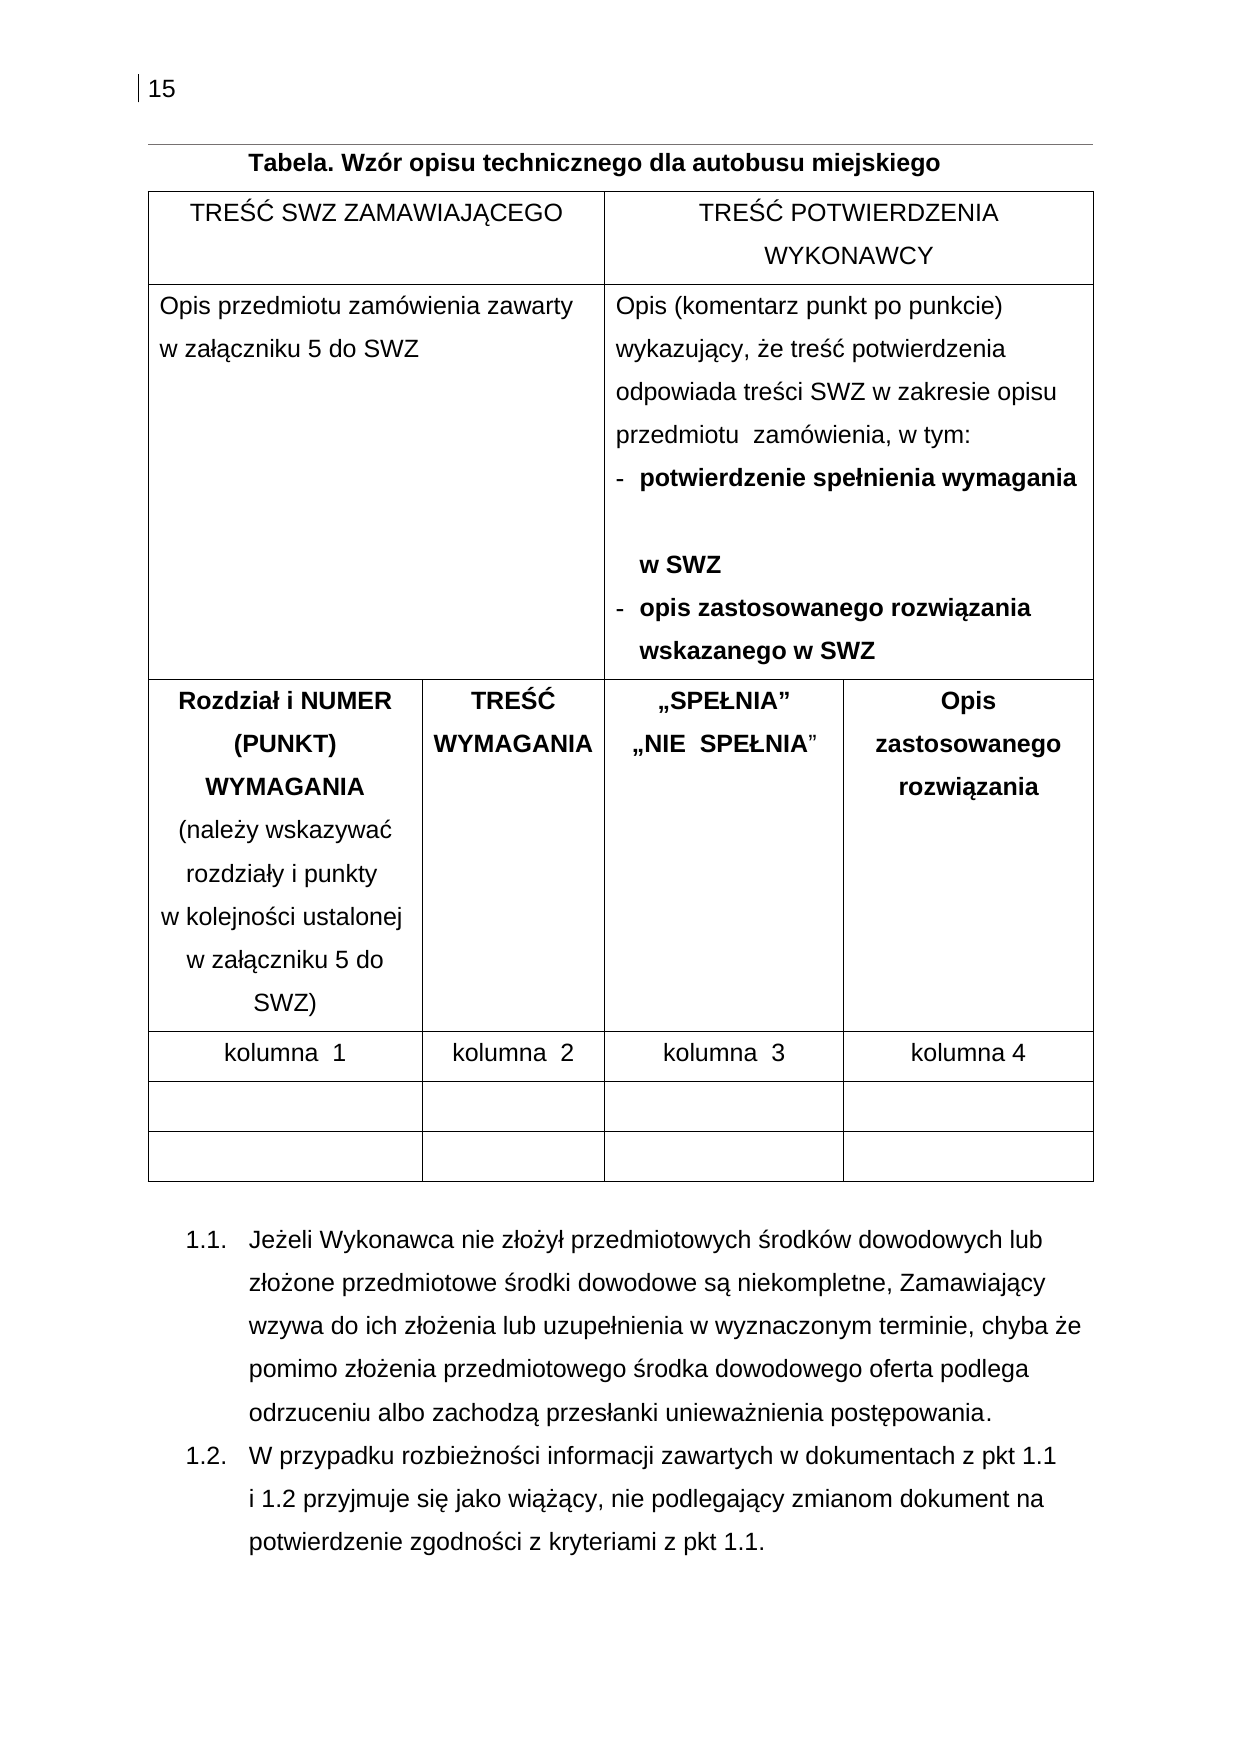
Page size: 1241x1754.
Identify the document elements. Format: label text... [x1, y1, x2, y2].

table_cell Opis (komentarz punkt po punkcie) wykazujący, że treść potwierdzenia odpowiada treści SWZ w zakresie opisu przedmiotu zamówienia, w tym: potwierdzenie spełnienia wymagania w SWZ opis zastosowanego rozwiązania wskazanego w SWZ [605, 285, 1093, 679]
table_cell [605, 1082, 843, 1131]
table_cell TREŚĆ WYMAGANIA [423, 680, 604, 1031]
table_cell kolumna 2 [423, 1032, 604, 1081]
table_cell Rozdział i NUMER (PUNKT) WYMAGANIA (należy wskazywać rozdziały i punkty w kolejności ustalonej w załączniku 5 do SWZ) [149, 680, 422, 1031]
table_cell [605, 1132, 843, 1181]
table_cell [149, 1082, 422, 1131]
list Jeżeli Wykonawca nie złożył przedmiotowych środków dowodowych lub złożone przedmiotowe środki dowodowe są niekompletne, Zamawiający wzywa do ich złożenia lub uzupełnienia w wyznaczonym terminie, chyba że pomimo złożenia przedmiotowego środka dowodowego oferta podlega odrzuceniu albo zachodzą przesłanki unieważnienia postępowania. [185, 1225, 1093, 1426]
table_cell [844, 1082, 1093, 1131]
list W przypadku rozbieżności informacji zawartych w dokumentach z pkt 1.1 i 1.2 przyjmuje się jako wiążący, nie podlegający zmianom dokument na potwierdzenie zgodności z kryteriami z pkt 1.1. [185, 1441, 1093, 1556]
table_cell kolumna 4 [844, 1032, 1093, 1081]
table_header TREŚĆ POTWIERDZENIA WYKONAWCY [605, 192, 1093, 284]
table_cell Opis zastosowanego rozwiązania [844, 680, 1093, 1031]
table_cell [423, 1082, 604, 1131]
table_cell „SPEŁNIA” „NIE SPEŁNIA” [605, 680, 843, 1031]
table_cell Opis przedmiotu zamówienia zawarty w załączniku 5 do SWZ [149, 285, 604, 679]
table_cell [149, 1132, 422, 1181]
table_header TREŚĆ SWZ ZAMAWIAJĄCEGO [149, 192, 604, 284]
table_cell [423, 1132, 604, 1181]
table_cell kolumna 3 [605, 1032, 843, 1081]
text Tabela. Wzór opisu technicznego dla autobusu miejskiego [248, 148, 1093, 176]
table_cell kolumna 1 [149, 1032, 422, 1081]
table_cell [844, 1132, 1093, 1181]
